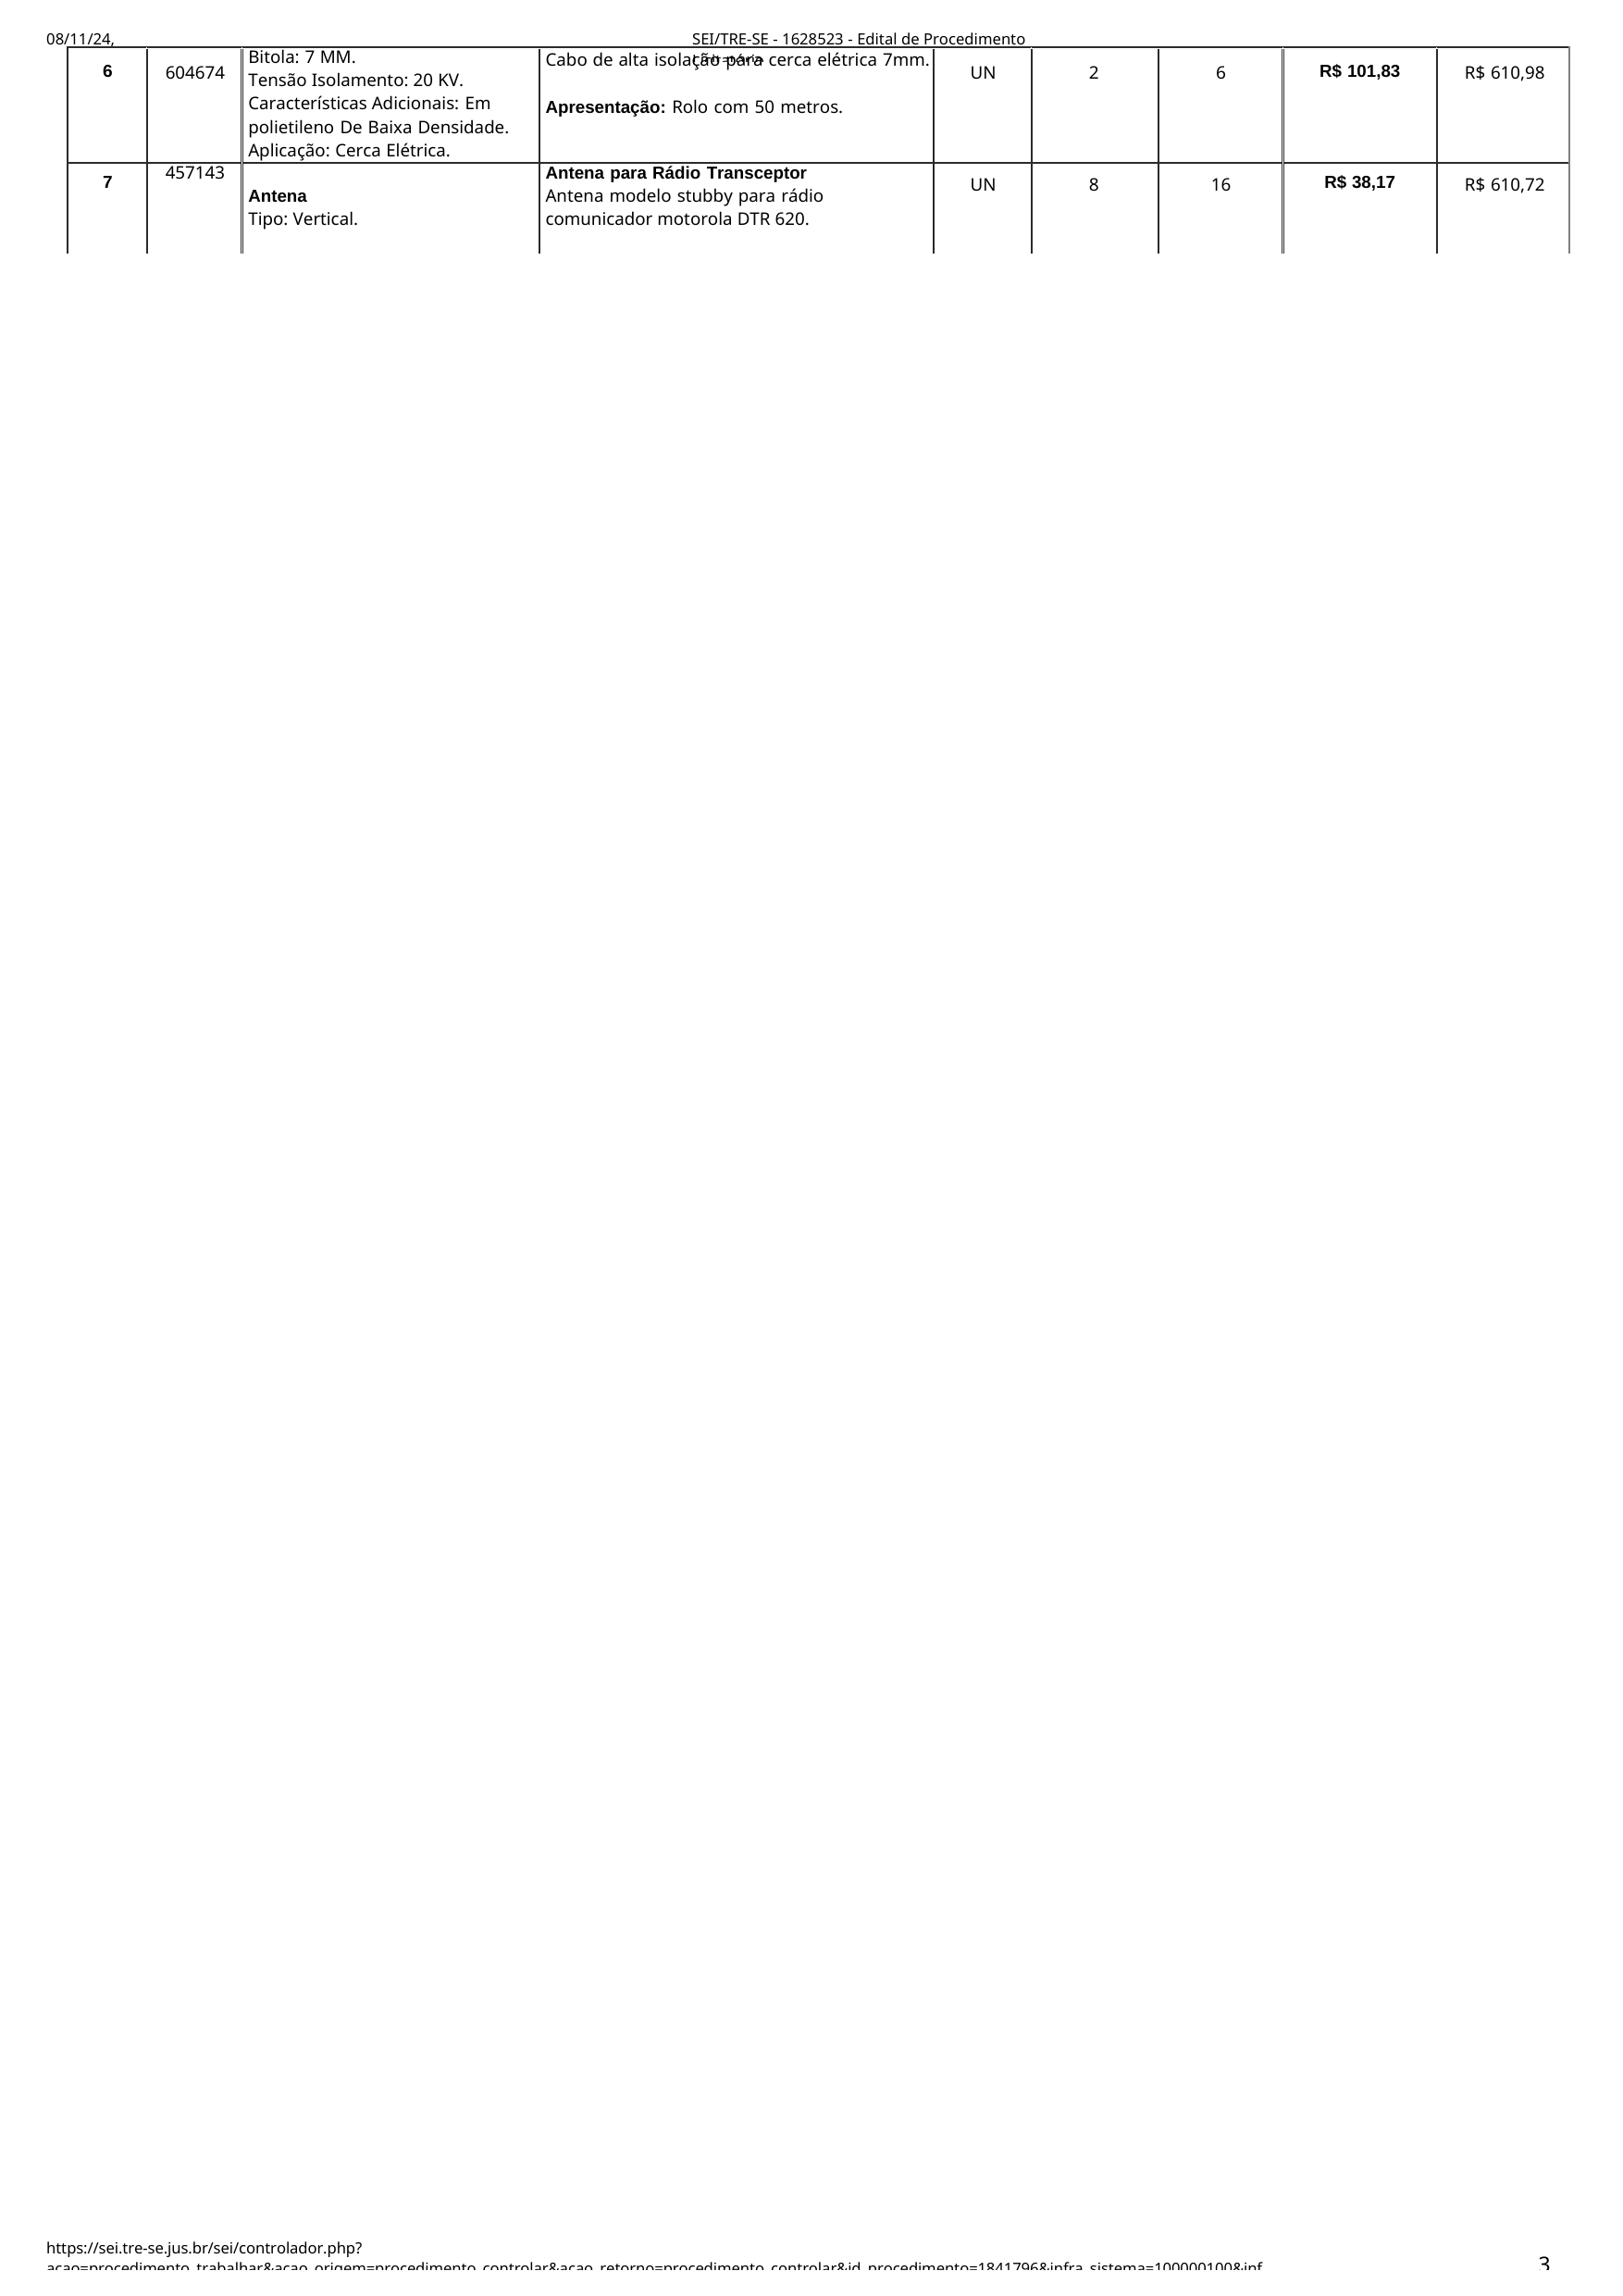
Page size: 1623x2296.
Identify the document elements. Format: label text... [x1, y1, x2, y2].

table_cell 457143 [148, 164, 241, 254]
table_cell Antena para Rádio Transceptor Antena modelo stubby para rádio comunicador motorola DTR 620. [540, 164, 933, 254]
table_cell R$ 101,83 [1284, 48, 1436, 162]
table_cell 8 [1033, 164, 1158, 254]
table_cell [540, 48, 933, 162]
table_cell R$ 610,72 [1438, 164, 1568, 254]
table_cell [243, 48, 539, 162]
table_cell UN [935, 164, 1031, 254]
table_cell R$ 610,98 [1438, 48, 1568, 162]
table_cell 6 [68, 48, 146, 162]
table_cell 2 [1033, 48, 1158, 162]
table_cell Antena Tipo: Vertical. [243, 164, 539, 254]
table_cell UN [935, 48, 1031, 162]
table_cell 604674 [148, 48, 241, 162]
table_cell 6 [1159, 48, 1282, 162]
table_cell R$ 38,17 [1284, 164, 1436, 254]
table_cell 16 [1159, 164, 1282, 254]
table_cell 7 [68, 164, 146, 254]
